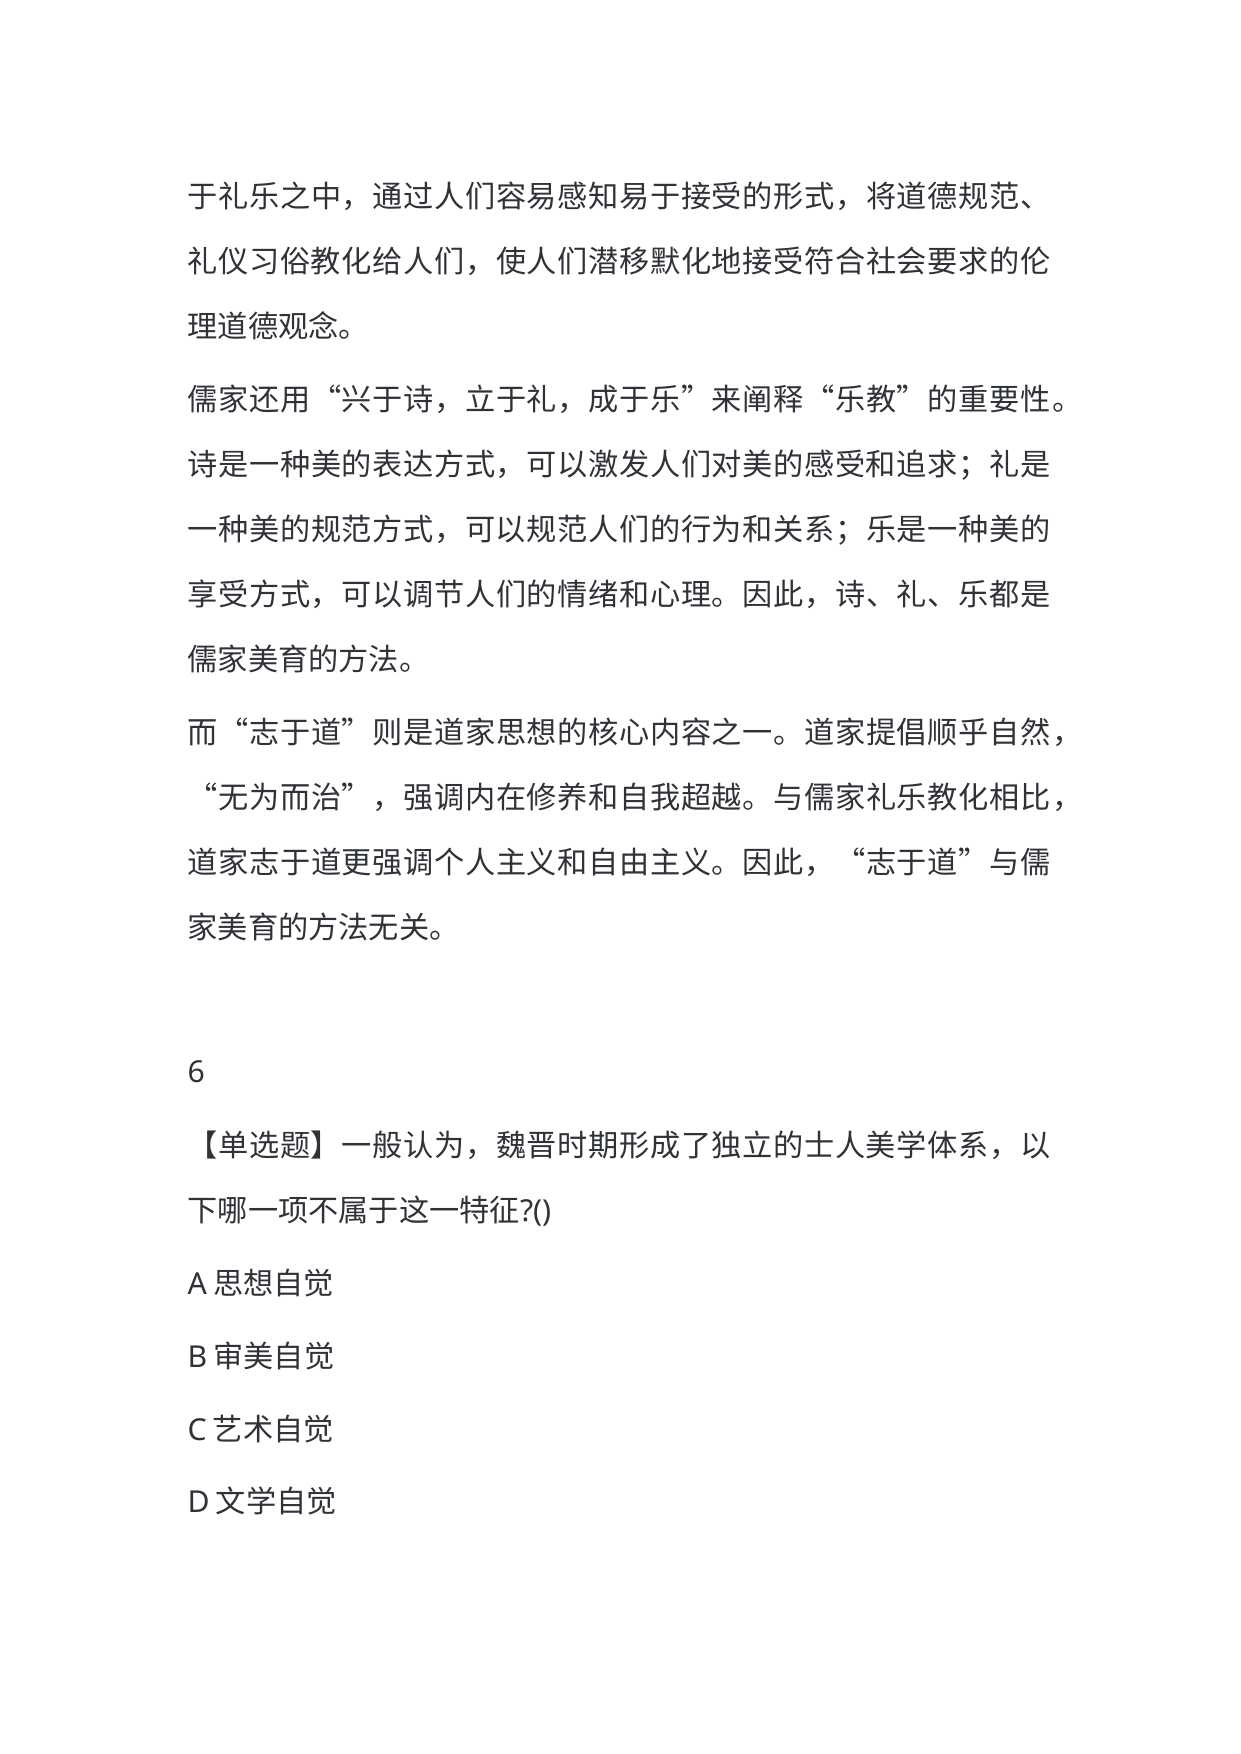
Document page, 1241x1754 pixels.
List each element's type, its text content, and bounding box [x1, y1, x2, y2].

text 儒家还用“兴于诗，立于礼，成于乐”来阐释“乐教”的重要性。诗是一种美的表达方式，可以激发人们对美的感受和追求；礼是一种美的规范方式，可以规范人们的行为和关系；乐是一种美的享受方式，可以调节人们的情绪和心理。因此，诗、礼、乐都是儒家美育的方法。 [187, 365, 1053, 690]
text 【单选题】一般认为，魏晋时期形成了独立的士人美学体系，以下哪一项不属于这一特征?() [187, 1111, 1053, 1241]
text C艺术自觉 [187, 1394, 1053, 1459]
text 6 [187, 1038, 1053, 1103]
text 而“志于道”则是道家思想的核心内容之一。道家提倡顺乎自然，“无为而治”，强调内在修养和自我超越。与儒家礼乐教化相比，道家志于道更强调个人主义和自由主义。因此，“志于道”与儒家美育的方法无关。 [187, 698, 1053, 958]
text D文学自觉 [187, 1467, 1053, 1532]
text B审美自觉 [187, 1322, 1053, 1387]
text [187, 162, 1053, 357]
text A思想自觉 [187, 1249, 1053, 1314]
